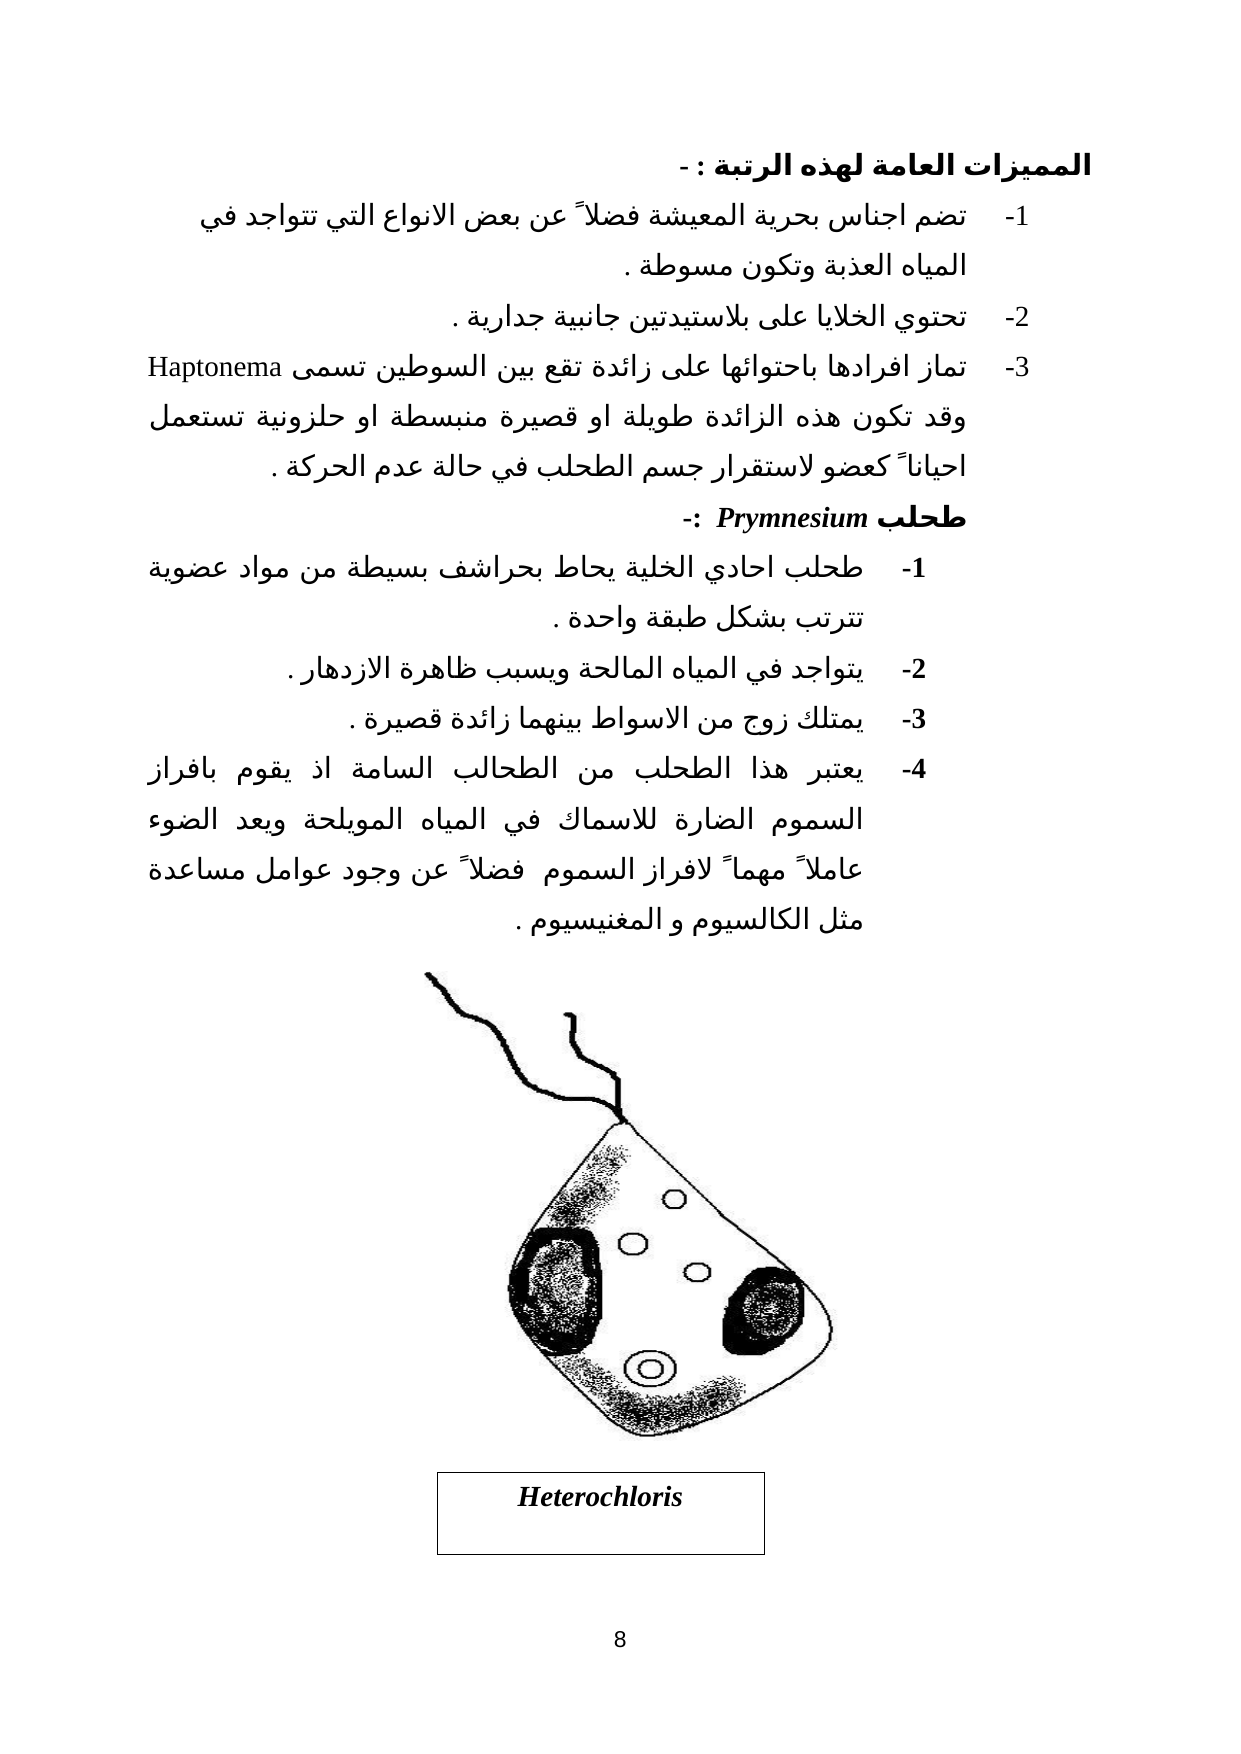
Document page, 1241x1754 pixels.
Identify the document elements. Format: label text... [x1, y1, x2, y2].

list يمتلك زوج من الاسواط بينهما زائدة قصيرة . [148, 701, 902, 735]
picture [356, 963, 942, 1451]
list طحلب احادي الخلية يحاط بحراشف بسيطة من مواد عضوية تترتب بشكل طبقة واحدة . [148, 550, 902, 634]
list تضم اجناس بحرية المعيشة فضلا ً عن بعض الانواع التي تتواجد في المياه العذبة وتكون مسوطة . [148, 198, 1005, 282]
list يعتبر هذا الطحلب من الطحالب السامة اذ يقوم بافراز السموم الضارة للاسماك في المياه المويلحة ويعد الضوء عاملا ً مهما ً لافراز السموم فضلا ً عن وجود عوامل مساعدة مثل الكالسيوم و المغنيسيوم . [148, 751, 902, 936]
list تماز افرادها باحتوائها على زائدة تقع بين السوطين تسمى Haptonema وقد تكون هذه الزائدة طويلة او قصيرة منبسطة او حلزونية تستعمل احيانا ً كعضو لاستقرار جسم الطحلب في حالة عدم الحركة . [148, 349, 1005, 483]
list تحتوي الخلايا على بلاستيدتين جانبية جدارية . [89, 299, 1005, 332]
list يتواجد في المياه المالحة ويسبب ظاهرة الازدهار . [148, 651, 902, 684]
list طحلب Prymnesium :- [148, 500, 967, 533]
list المميزات العامة لهذه الرتبة : - [89, 148, 1092, 181]
